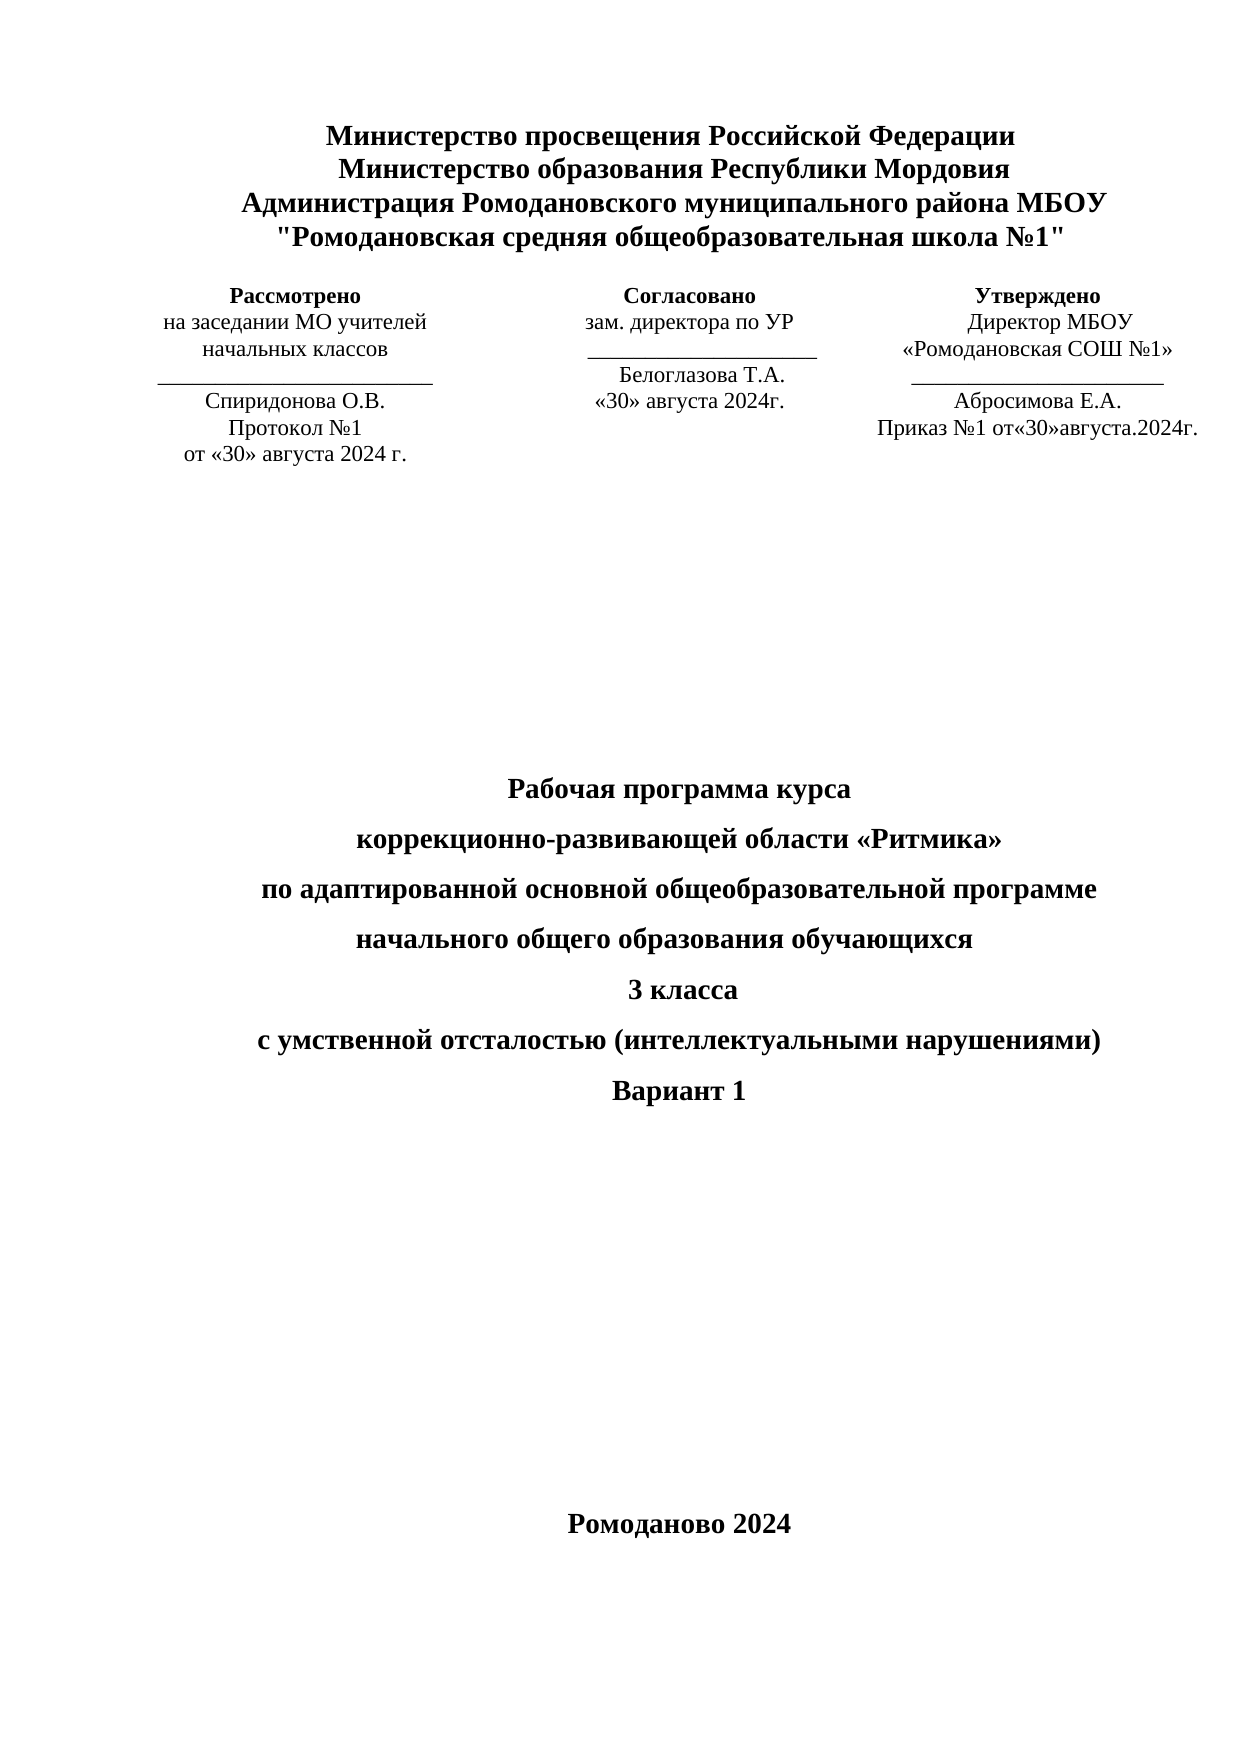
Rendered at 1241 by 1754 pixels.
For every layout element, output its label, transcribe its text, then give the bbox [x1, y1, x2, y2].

text Ромоданово 2024 [177, 1507, 1152, 1540]
table_header Утверждено Директор МБОУ «Ромодановская СОШ №1» ______________________ Абросимова Е.А. Приказ №1 от«30»августа.2024г. [869, 280, 1206, 474]
text с умственной отсталостью (интеллектуальными нарушениями) [177, 1022, 1152, 1056]
text Министерство просвещения Российской Федерации [190, 118, 1152, 152]
text Министерство образования Республики Мордовия [190, 152, 1152, 185]
text Рабочая программа курса [177, 771, 1152, 804]
text Вариант 1 [177, 1073, 1152, 1106]
text 3 класса [177, 972, 1152, 1006]
text Администрация Ромодановского муниципального района МБОУ "Ромодановская средняя общеобразовательная школа №1" [190, 185, 1152, 252]
table_header Согласовано зам. директора по УР ____________________ Белоглазова Т.А. «30» августа 2024г. [510, 280, 869, 474]
text по адаптированной основной общеобразовательной программе начального общего образования обучающихся [177, 871, 1152, 955]
table_header Рассмотрено на заседании МО учителей начальных классов ________________________ Спиридонова О.В. Протокол №1 от «30» августа 2024 г. [123, 280, 510, 474]
text коррекционно-развивающей области «Ритмика» [177, 821, 1152, 854]
